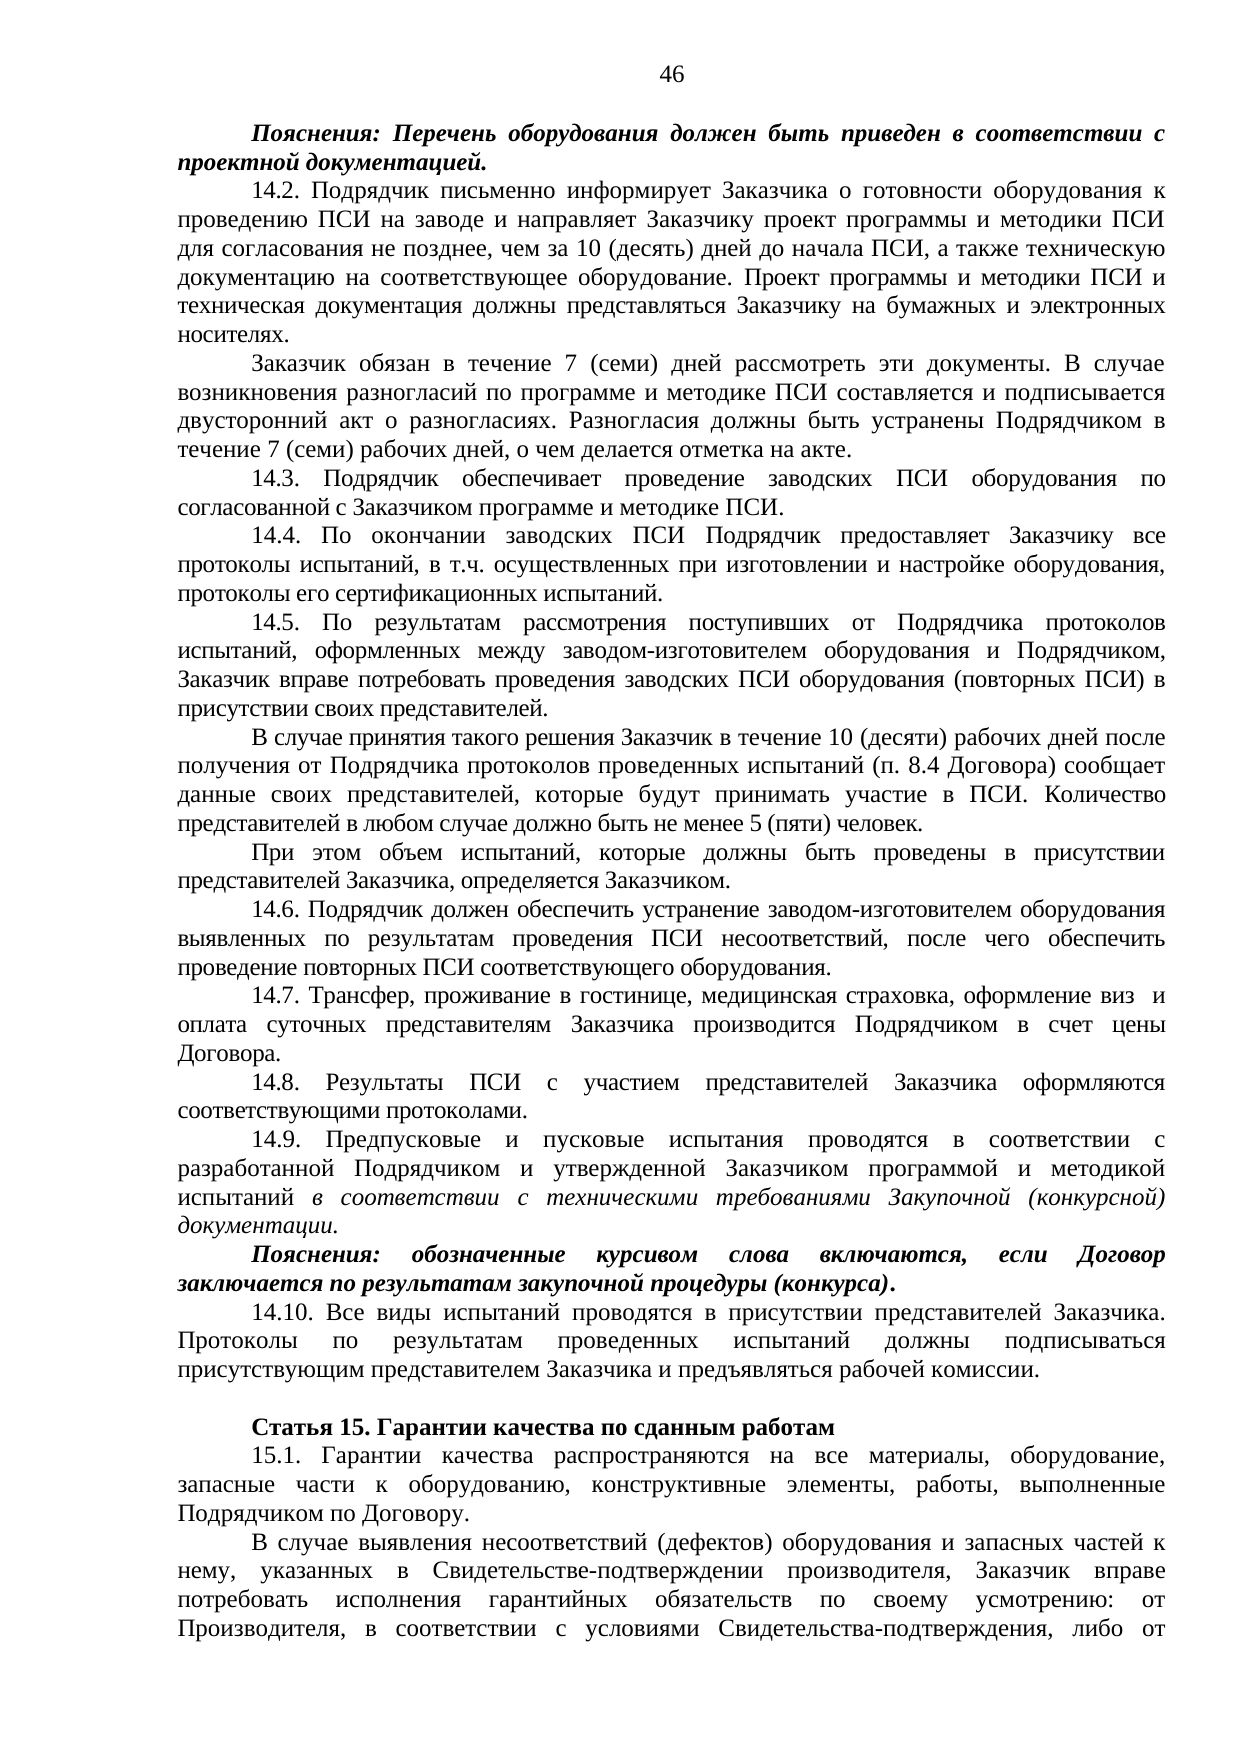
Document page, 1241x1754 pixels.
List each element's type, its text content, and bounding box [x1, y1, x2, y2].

text В случае принятия такого решения Заказчик в течение 10 (десяти) рабочих дней после получения от Подрядчика протоколов проведенных испытаний (п. 8.4 Договора) сообщает данные своих представителей, которые будут принимать участие в ПСИ. Количество представителей в любом случае должно быть не менее 5 (пяти) человек. [177, 722, 1166, 837]
text 14.2. Подрядчик письменно информирует Заказчика о готовности оборудования к проведению ПСИ на заводе и направляет Заказчику проект программы и методики ПСИ для согласования не позднее, чем за 10 (десять) дней до начала ПСИ, а также техническую документацию на соответствующее оборудование. Проект программы и методики ПСИ и техническая документация должны представляться Заказчику на бумажных и электронных носителях. [177, 176, 1166, 348]
text При этом объем испытаний, которые должны быть проведены в присутствии представителей Заказчика, определяется Заказчиком. [177, 837, 1166, 894]
text Пояснения: обозначенные курсивом слова включаются, если Договор заключается по результатам закупочной процедуры (конкурса). [177, 1239, 1166, 1297]
text 14.5. По результатам рассмотрения поступивших от Подрядчика протоколов испытаний, оформленных между заводом-изготовителем оборудования и Подрядчиком, Заказчик вправе потребовать проведения заводских ПСИ оборудования (повторных ПСИ) в присутствии своих представителей. [177, 607, 1166, 722]
text 14.4. По окончании заводских ПСИ Подрядчик предоставляет Заказчику все протоколы испытаний, в т.ч. осуществленных при изготовлении и настройке оборудования, протоколы его сертификационных испытаний. [177, 521, 1166, 607]
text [177, 1527, 1166, 1642]
text 15.1. Гарантии качества распространяются на все материалы, оборудование, запасные части к оборудованию, конструктивные элементы, работы, выполненные Подрядчиком по Договору. [177, 1441, 1166, 1527]
text 14.9. Предпусковые и пусковые испытания проводятся в соответствии с разработанной Подрядчиком и утвержденной Заказчиком программой и методикой испытаний в соответствии с техническими требованиями Закупочной (конкурсной) документации. [177, 1124, 1166, 1239]
text 14.3. Подрядчик обеспечивает проведение заводских ПСИ оборудования по согласованной с Заказчиком программе и методике ПСИ. [177, 463, 1166, 521]
text Статья 15. Гарантии качества по сданным работам [177, 1412, 1166, 1441]
text 14.10. Все виды испытаний проводятся в присутствии представителей Заказчика. Протоколы по результатам проведенных испытаний должны подписываться присутствующим представителем Заказчика и предъявляться рабочей комиссии. [177, 1297, 1166, 1383]
text Заказчик обязан в течение 7 (семи) дней рассмотреть эти документы. В случае возникновения разногласий по программе и методике ПСИ составляется и подписывается двусторонний акт о разногласиях. Разногласия должны быть устранены Подрядчиком в течение 7 (семи) рабочих дней, о чем делается отметка на акте. [177, 348, 1166, 463]
text 14.7. Трансфер, проживание в гостинице, медицинская страховка, оформление виз и оплата суточных представителям Заказчика производится Подрядчиком в счет цены Договора. [177, 981, 1166, 1067]
text 14.6. Подрядчик должен обеспечить устранение заводом-изготовителем оборудования выявленных по результатам проведения ПСИ несоответствий, после чего обеспечить проведение повторных ПСИ соответствующего оборудования. [177, 894, 1166, 981]
text 14.8. Результаты ПСИ с участием представителей Заказчика оформляются соответствующими протоколами. [177, 1067, 1166, 1124]
text Пояснения: Перечень оборудования должен быть приведен в соответствии с проектной документацией. [177, 118, 1166, 176]
